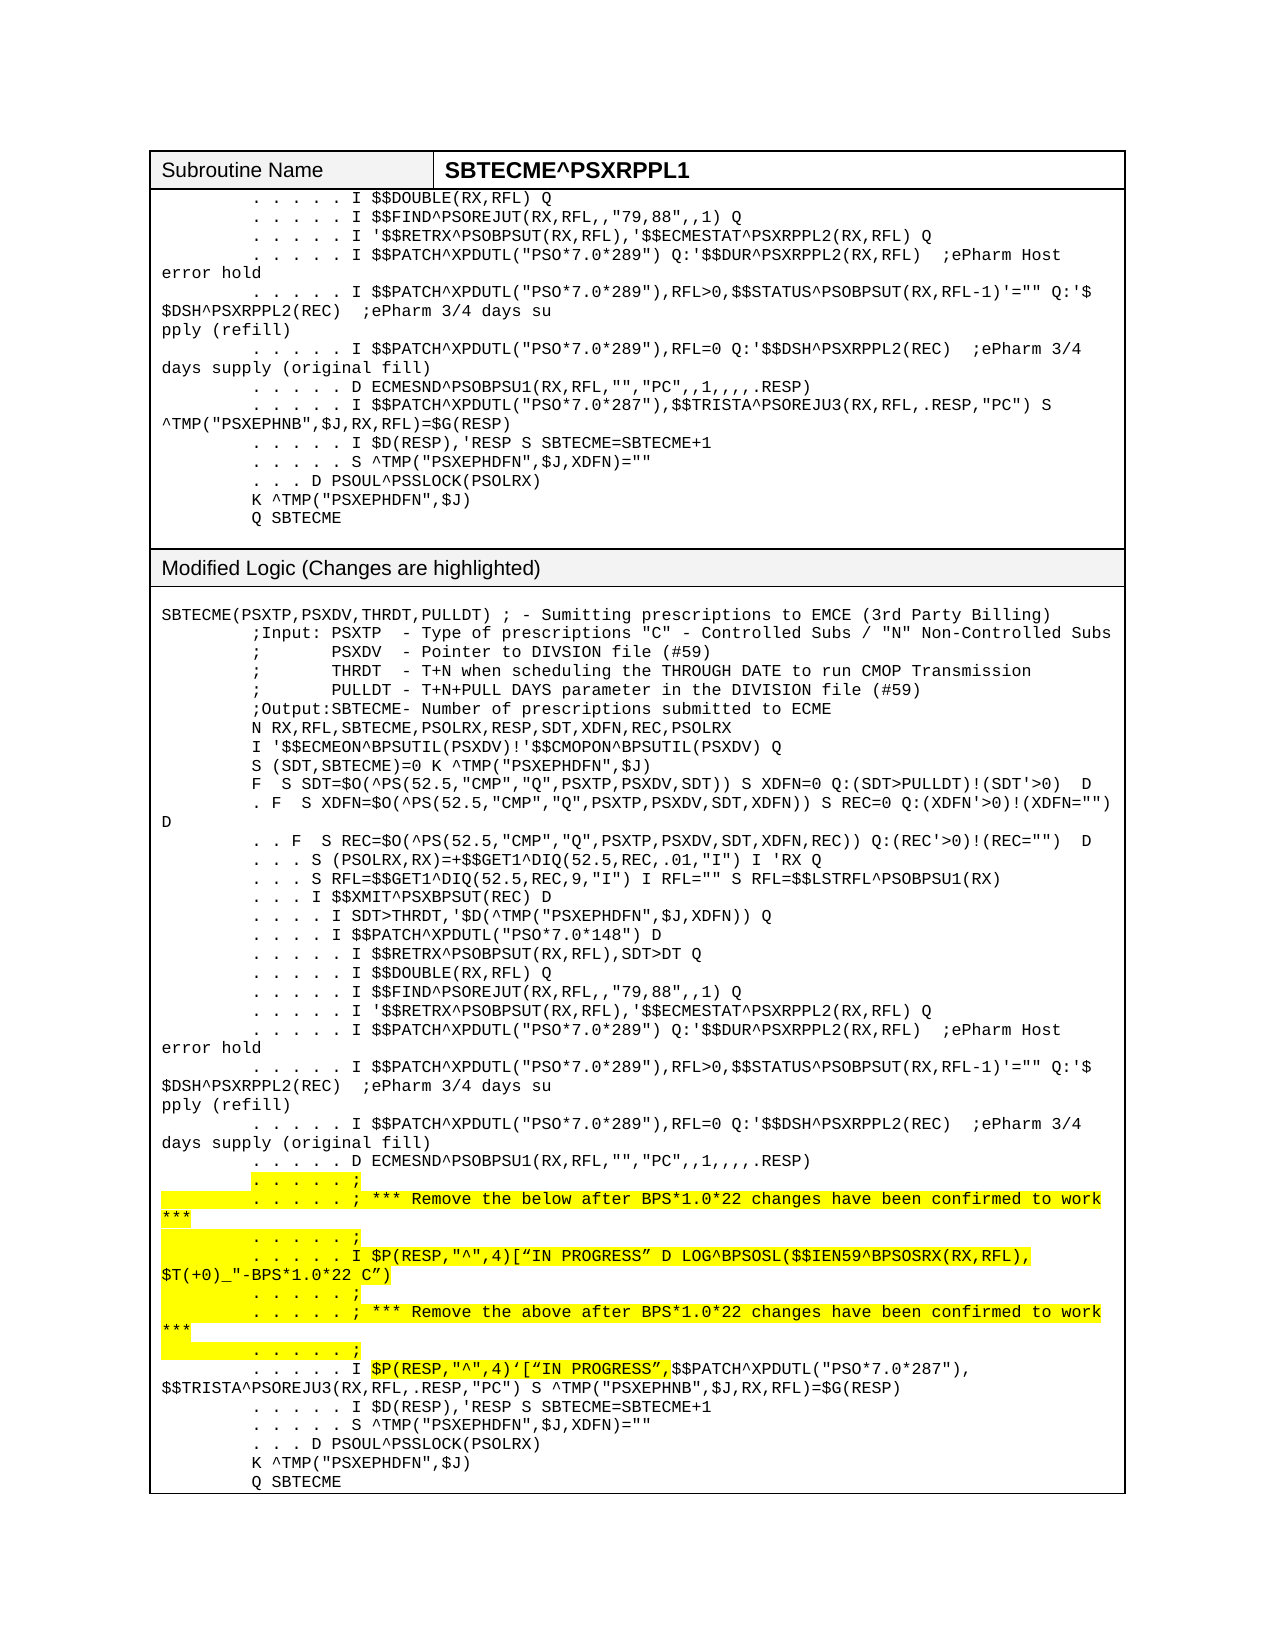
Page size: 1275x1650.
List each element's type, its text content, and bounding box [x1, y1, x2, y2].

table_header Subroutine Name [151, 152, 433, 188]
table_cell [151, 190, 1124, 548]
table_cell Modified Logic (Changes are highlighted) [151, 550, 1124, 586]
table_header SBTECME^PSXRPPL1 [434, 152, 1124, 188]
